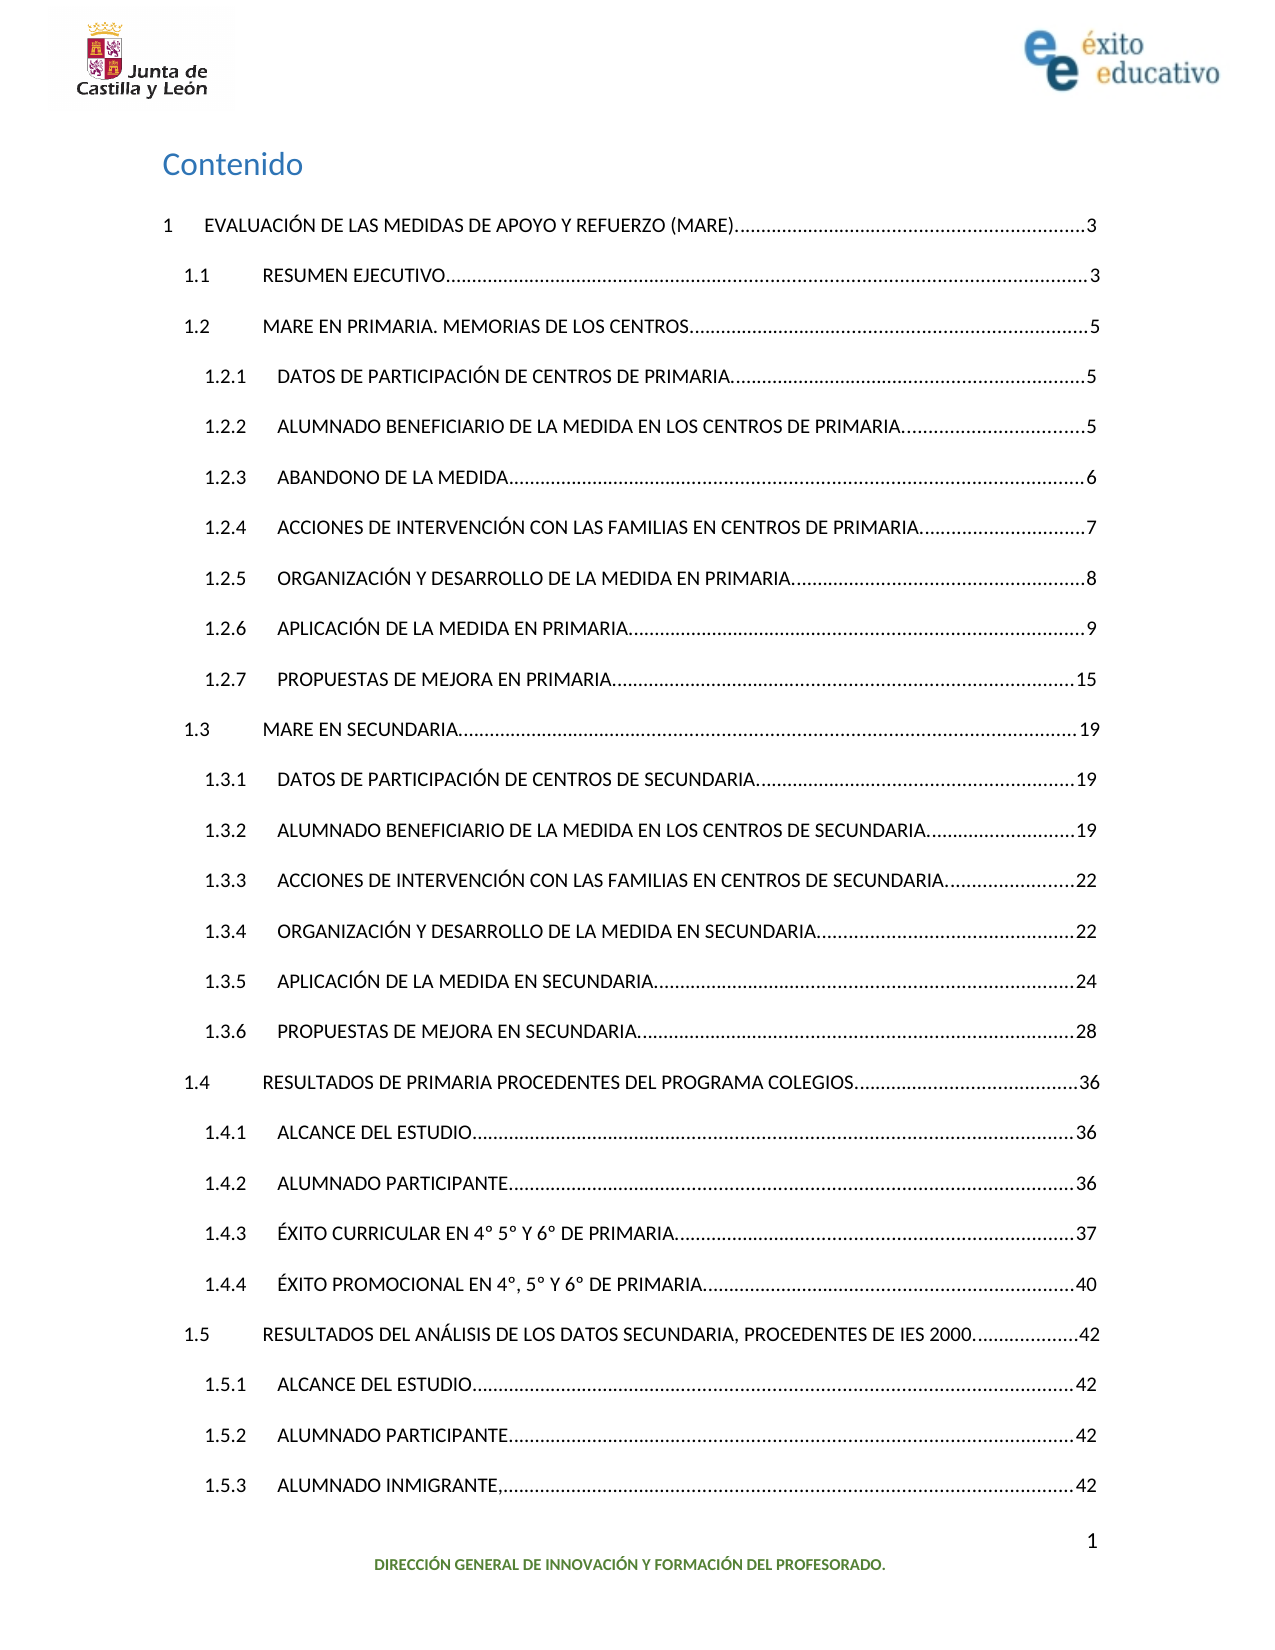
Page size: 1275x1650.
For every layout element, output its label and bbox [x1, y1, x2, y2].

picture [47, 6, 235, 111]
picture [1008, 23, 1236, 99]
